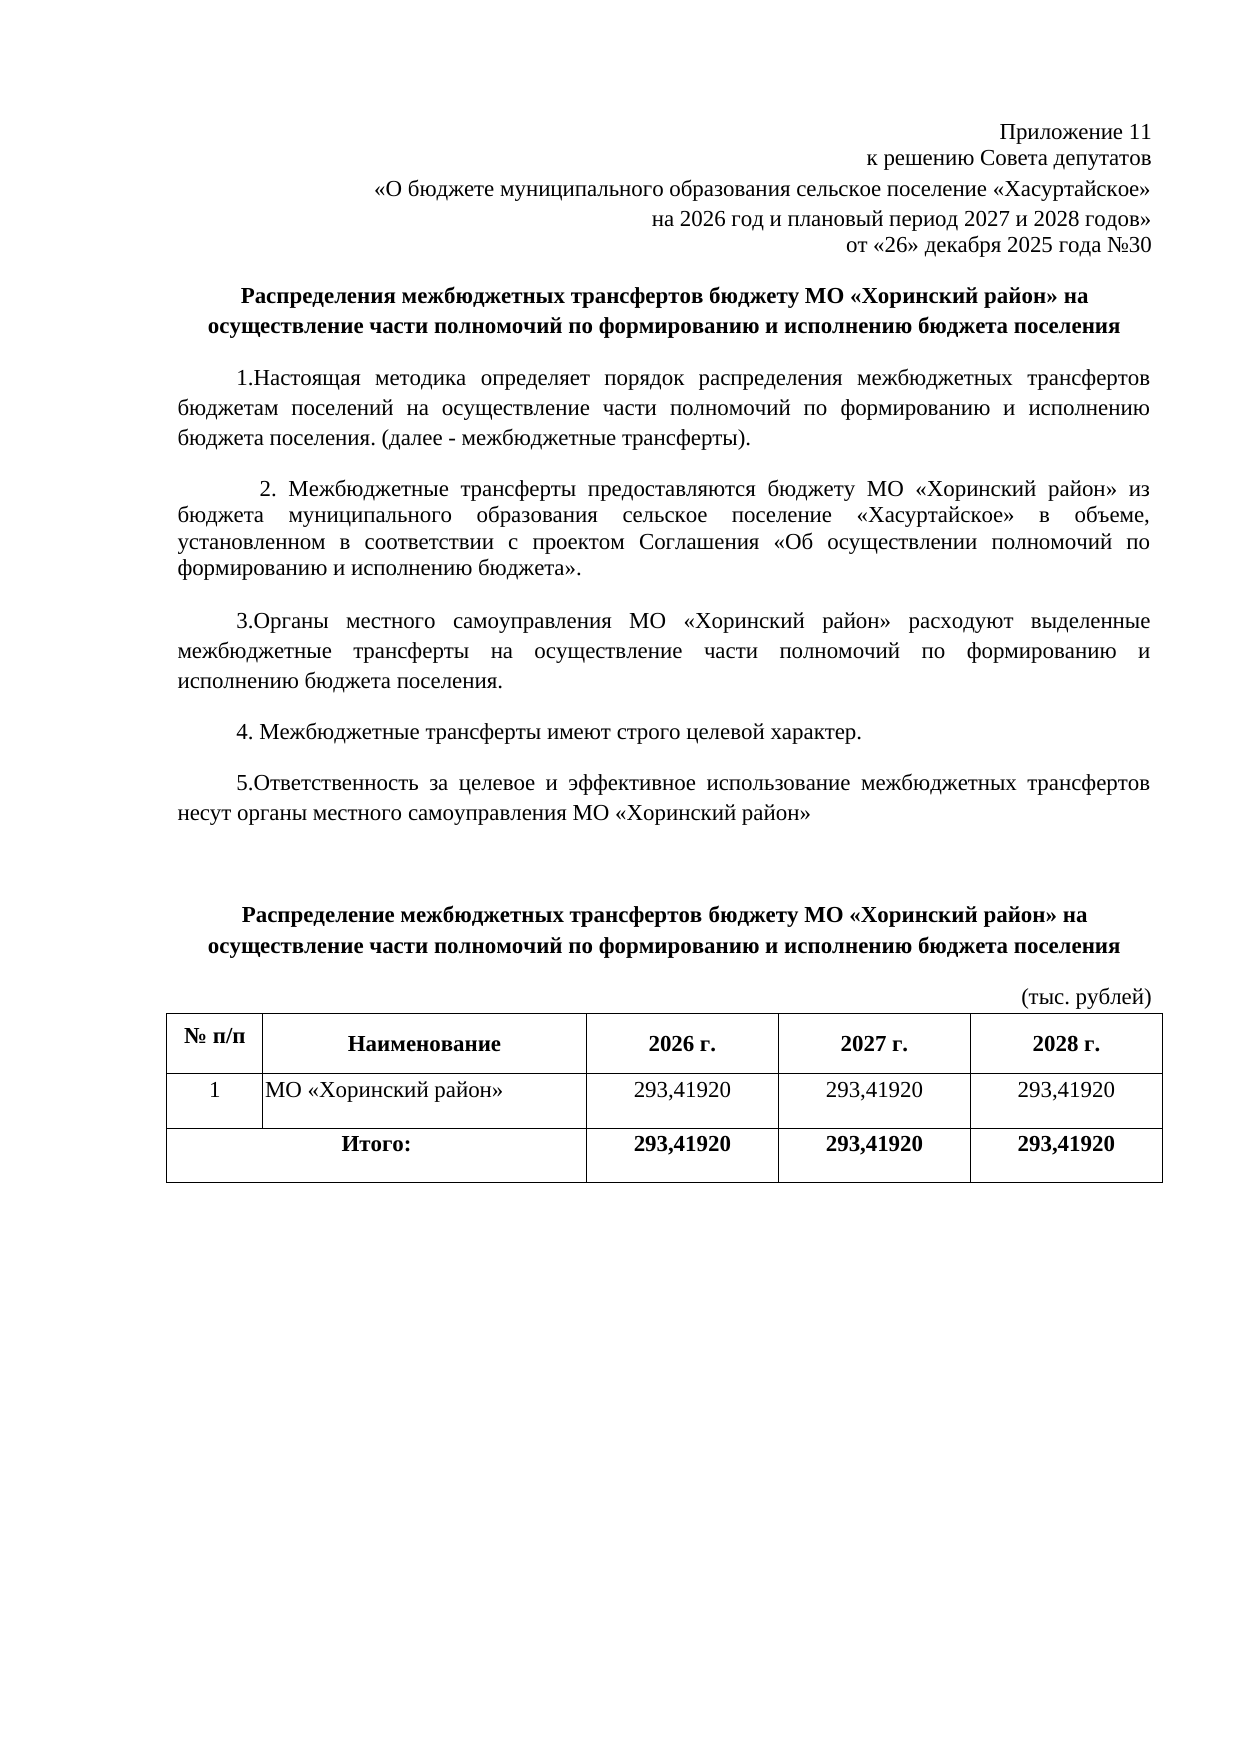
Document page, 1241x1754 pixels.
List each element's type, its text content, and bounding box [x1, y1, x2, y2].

text к решению Совета депутатов [177, 144, 1152, 171]
table_header 2026 г. [587, 1014, 778, 1073]
text 4. Межбюджетные трансферты имеют строго целевой характер. [177, 718, 1152, 744]
table_cell 293,41920 [779, 1129, 970, 1182]
table_cell МО «Хоринский район» [263, 1074, 586, 1127]
text Приложение 11 [177, 118, 1152, 144]
text «О бюджете муниципального образования сельское поселение «Хасуртайское» [177, 175, 1152, 201]
table_cell 293,41920 [587, 1074, 778, 1127]
table_cell 293,41920 [587, 1129, 778, 1182]
text Распределение межбюджетных трансфертов бюджету МО «Хоринский район» на осуществление части полномочий по формированию и исполнению бюджета поселения [177, 902, 1152, 958]
text 1.Настоящая методика определяет порядок распределения межбюджетных трансфертов бюджетам поселений на осуществление части полномочий по формированию и исполнению бюджета поселения. (далее - межбюджетные трансферты). [177, 363, 1152, 450]
text на 2026 год и плановый период 2027 и 2028 годов» [177, 205, 1152, 231]
text (тыс. рублей) [177, 983, 1152, 1009]
text от «26» декабря 2025 года №30 [177, 231, 1152, 258]
table_header Наименование [263, 1014, 586, 1073]
table_cell 1 [167, 1074, 262, 1127]
table_header 2028 г. [971, 1014, 1162, 1073]
table_header № п/п [167, 1014, 262, 1073]
table_cell 293,41920 [971, 1129, 1162, 1182]
table_cell 293,41920 [779, 1074, 970, 1127]
table_cell Итого: [167, 1129, 586, 1182]
text 5.Ответственность за целевое и эффективное использование межбюджетных трансфертов несут органы местного самоуправления МО «Хоринский район» [177, 769, 1152, 826]
table_header 2027 г. [779, 1014, 970, 1073]
table_cell 293,41920 [971, 1074, 1162, 1127]
text Распределения межбюджетных трансфертов бюджету МО «Хоринский район» на осуществление части полномочий по формированию и исполнению бюджета поселения [177, 282, 1152, 339]
text 3.Органы местного самоуправления МО «Хоринский район» расходуют выделенные межбюджетные трансферты на осуществление части полномочий по формированию и исполнению бюджета поселения. [177, 607, 1152, 693]
text 2. Межбюджетные трансферты предоставляются бюджету МО «Хоринский район» из бюджета муниципального образования сельское поселение «Хасуртайское» в объеме, установленном в соответствии с проектом Соглашения «Об осуществлении полномочий по формированию и исполнению бюджета». [177, 475, 1152, 580]
